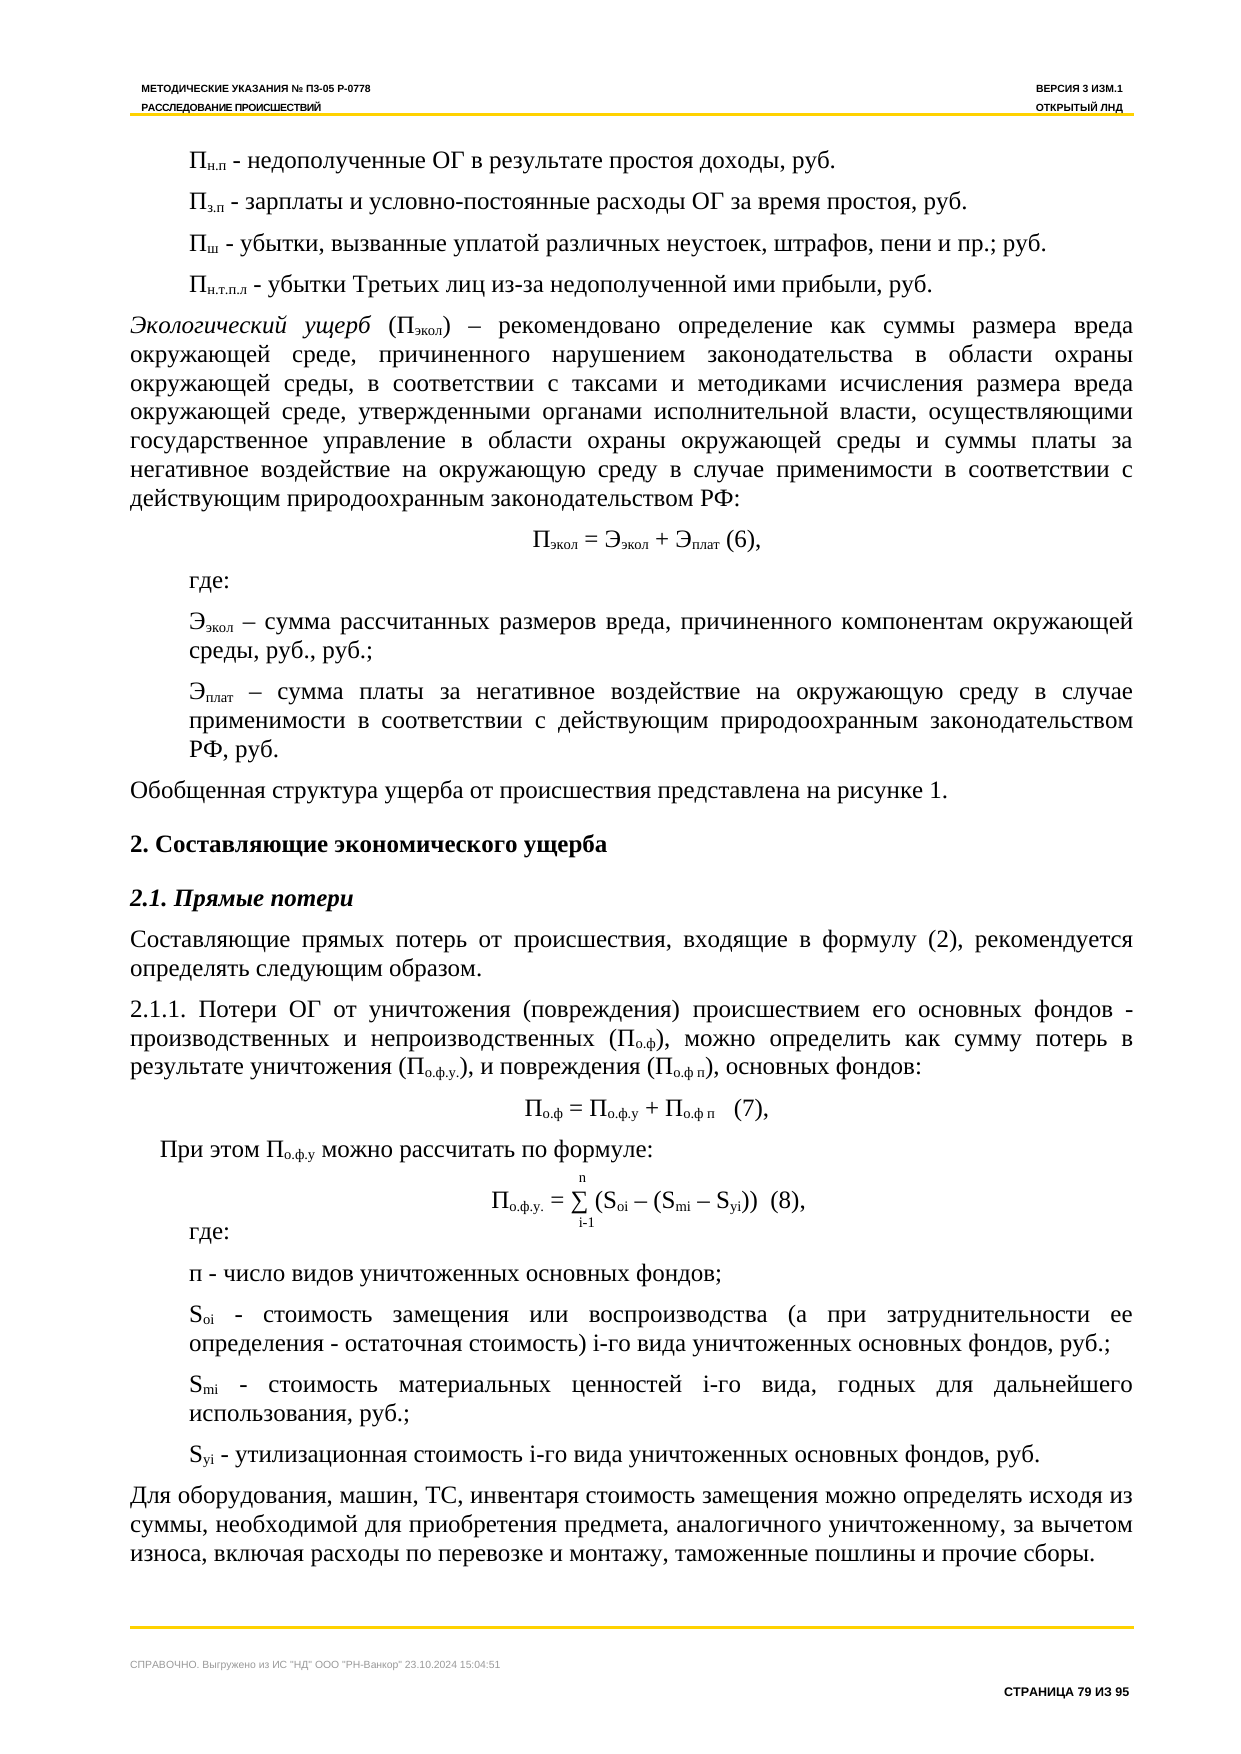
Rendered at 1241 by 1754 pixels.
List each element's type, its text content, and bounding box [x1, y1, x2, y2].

text где: [189, 1216, 1134, 1245]
text По.ф = По.ф.у + По.ф п (7), [130, 1093, 1134, 1121]
text Soi - стоимость замещения или воспроизводства (а при затруднительности ее определения - остаточная стоимость) i-го вида уничтоженных основных фондов, руб.; [189, 1299, 1134, 1356]
text п - число видов уничтоженных основных фондов; [189, 1258, 1134, 1286]
text Пн.т.п.л - убытки Третьих лиц из-за недополученной ими прибыли, руб. [189, 269, 1134, 298]
text 2.1.1. Потери ОГ от уничтожения (повреждения) происшествием его основных фондов - производственных и непроизводственных (По.ф), можно определить как сумму потерь в результате уничтожения (По.ф.у.), и повреждения (По.ф п), основных фондов: [130, 994, 1134, 1080]
text Пш - убытки, вызванные уплатой различных неустоек, штрафов, пени и пр.; руб. [189, 228, 1134, 256]
text Пн.п - недополученные ОГ в результате простоя доходы, руб. [189, 145, 1134, 174]
text При этом По.ф.у можно рассчитать по формуле: [130, 1134, 1134, 1163]
text Ээкол – сумма рассчитанных размеров вреда, причиненного компонентам окружающей среды, руб., руб.; [189, 606, 1134, 664]
text Syi - утилизационная стоимость i-го вида уничтоженных основных фондов, руб. [189, 1439, 1134, 1468]
text 2.1. Прямые потери [130, 883, 1134, 911]
text где: [189, 565, 1134, 594]
text Экологический ущерб (Пэкол) – рекомендовано определение как суммы размера вреда окружающей среде, причиненного нарушением законодательства в области охраны окружающей среды, в соответствии с таксами и методиками исчисления размера вреда окружающей среде, утвержденными органами исполнительной власти, осуществляющими государственное управление в области охраны окружающей среды и суммы платы за негативное воздействие на окружающую среду в случае применимости в соответствии с действующим природоохранным законодательством РФ: [130, 310, 1134, 511]
text Составляющие прямых потерь от происшествия, входящие в формулу (2), рекомендуется определять следующим образом. [130, 924, 1134, 981]
text Эплат – сумма платы за негативное воздействие на окружающую среду в случае применимости в соответствии с действующим природоохранным законодательством РФ, руб. [189, 676, 1134, 763]
text Пз.п - зарплаты и условно-постоянные расходы ОГ за время простоя, руб. [189, 186, 1134, 215]
text 2. Составляющие экономического ущерба [130, 829, 1134, 858]
text Пэкол = Ээкол + Эплат (6), [130, 524, 1134, 553]
text Smi - стоимость материальных ценностей i-го вида, годных для дальнейшего использования, руб.; [189, 1369, 1134, 1426]
text Для оборудования, машин, ТС, инвентаря стоимость замещения можно определять исходя из суммы, необходимой для приобретения предмета, аналогичного уничтоженному, за вычетом износа, включая расходы по перевозке и монтажу, таможенные пошлины и прочие сборы. [130, 1480, 1134, 1566]
text Обобщенная структура ущерба от происшествия представлена на рисунке 1. [130, 775, 1134, 804]
